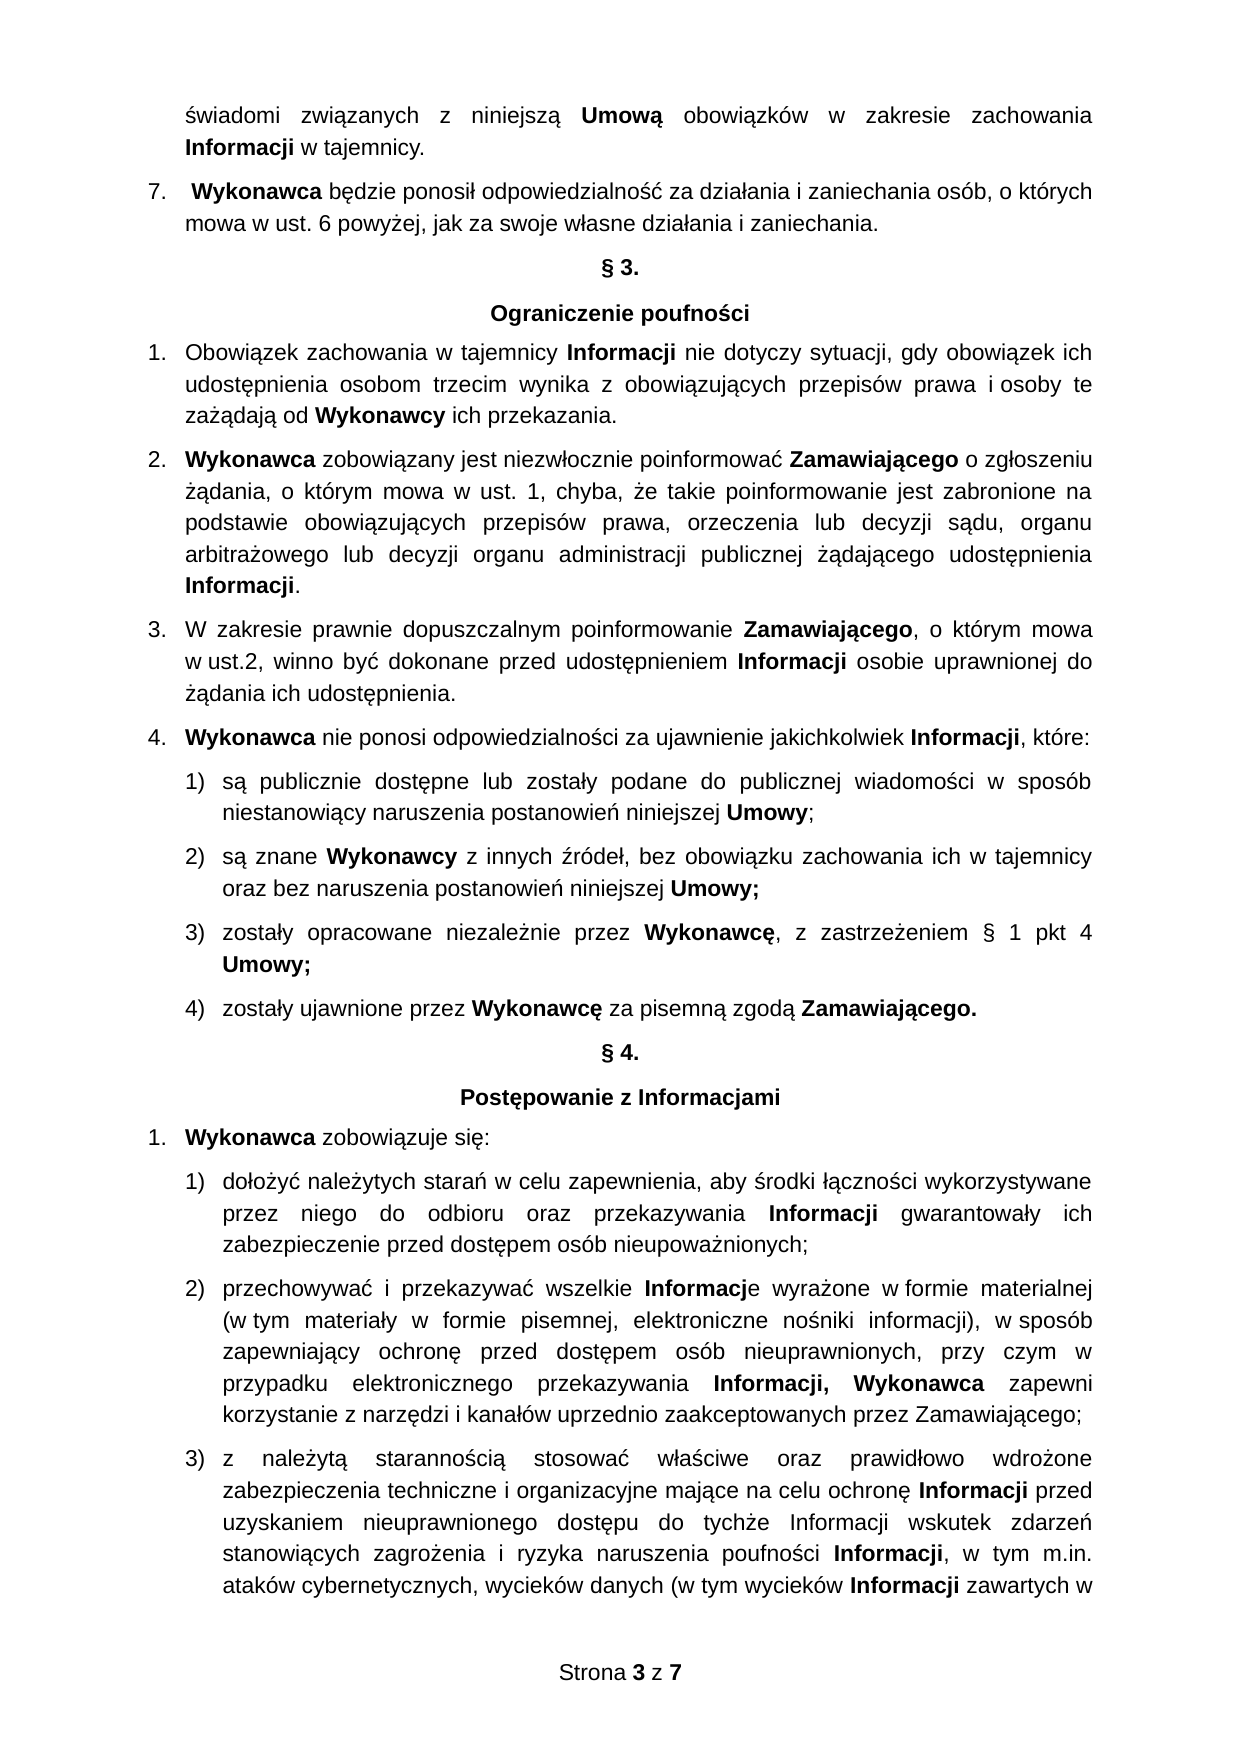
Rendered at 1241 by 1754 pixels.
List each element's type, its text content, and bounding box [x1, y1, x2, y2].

list Wykonawca zobowiązany jest niezwłocznie poinformować Zamawiającego o zgłoszeniu żądania, o którym mowa w ust. 1, chyba, że takie poinformowanie jest zabronione na podstawie obowiązujących przepisów prawa, orzeczenia lub decyzji sądu, organu arbitrażowego lub decyzji organu administracji publicznej żądającego udostępnienia Informacji. [148, 446, 1093, 599]
list W zakresie prawnie dopuszczalnym poinformowanie Zamawiającego, o którym mowa w ust.2, winno być dokonane przed udostępnieniem Informacji osobie uprawnionej do żądania ich udostępnienia. [148, 616, 1093, 706]
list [185, 1445, 1093, 1598]
list przechowywać i przekazywać wszelkie Informacje wyrażone w formie materialnej (w tym materiały w formie pisemnej, elektroniczne nośniki informacji), w sposób zapewniający ochronę przed dostępem osób nieuprawnionych, przy czym w przypadku elektronicznego przekazywania Informacji, Wykonawca zapewni korzystanie z narzędzi i kanałów uprzednio zaakceptowanych przez Zamawiającego; [185, 1275, 1093, 1428]
text Ograniczenie poufności [148, 299, 1093, 326]
list Wykonawca nie ponosi odpowiedzialności za ujawnienie jakichkolwiek Informacji, które: [148, 724, 1093, 750]
list dołożyć należytych starań w celu zapewnienia, aby środki łączności wykorzystywane przez niego do odbioru oraz przekazywania Informacji gwarantowały ich zabezpieczenie przed dostępem osób nieupoważnionych; [185, 1168, 1093, 1257]
list Wykonawca będzie ponosił odpowiedzialność za działania i zaniechania osób, o których mowa w ust. 6 powyżej, jak za swoje własne działania i zaniechania. [148, 178, 1093, 236]
text § 3. [148, 254, 1093, 280]
list zostały ujawnione przez Wykonawcę za pisemną zgodą Zamawiającego. [185, 994, 1093, 1021]
text § 4. [148, 1039, 1093, 1065]
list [148, 102, 1093, 160]
list zostały opracowane niezależnie przez Wykonawcę, z zastrzeżeniem § 1 pkt 4 Umowy; [185, 919, 1093, 977]
text Postępowanie z Informacjami [148, 1084, 1093, 1111]
list są publicznie dostępne lub zostały podane do publicznej wiadomości w sposób niestanowiący naruszenia postanowień niniejszej Umowy; [185, 768, 1093, 826]
list Wykonawca zobowiązuje się: [148, 1124, 1093, 1150]
list Obowiązek zachowania w tajemnicy Informacji nie dotyczy sytuacji, gdy obowiązek ich udostępnienia osobom trzecim wynika z obowiązujących przepisów prawa i osoby te zażądają od Wykonawcy ich przekazania. [148, 339, 1093, 428]
list są znane Wykonawcy z innych źródeł, bez obowiązku zachowania ich w tajemnicy oraz bez naruszenia postanowień niniejszej Umowy; [185, 843, 1093, 901]
